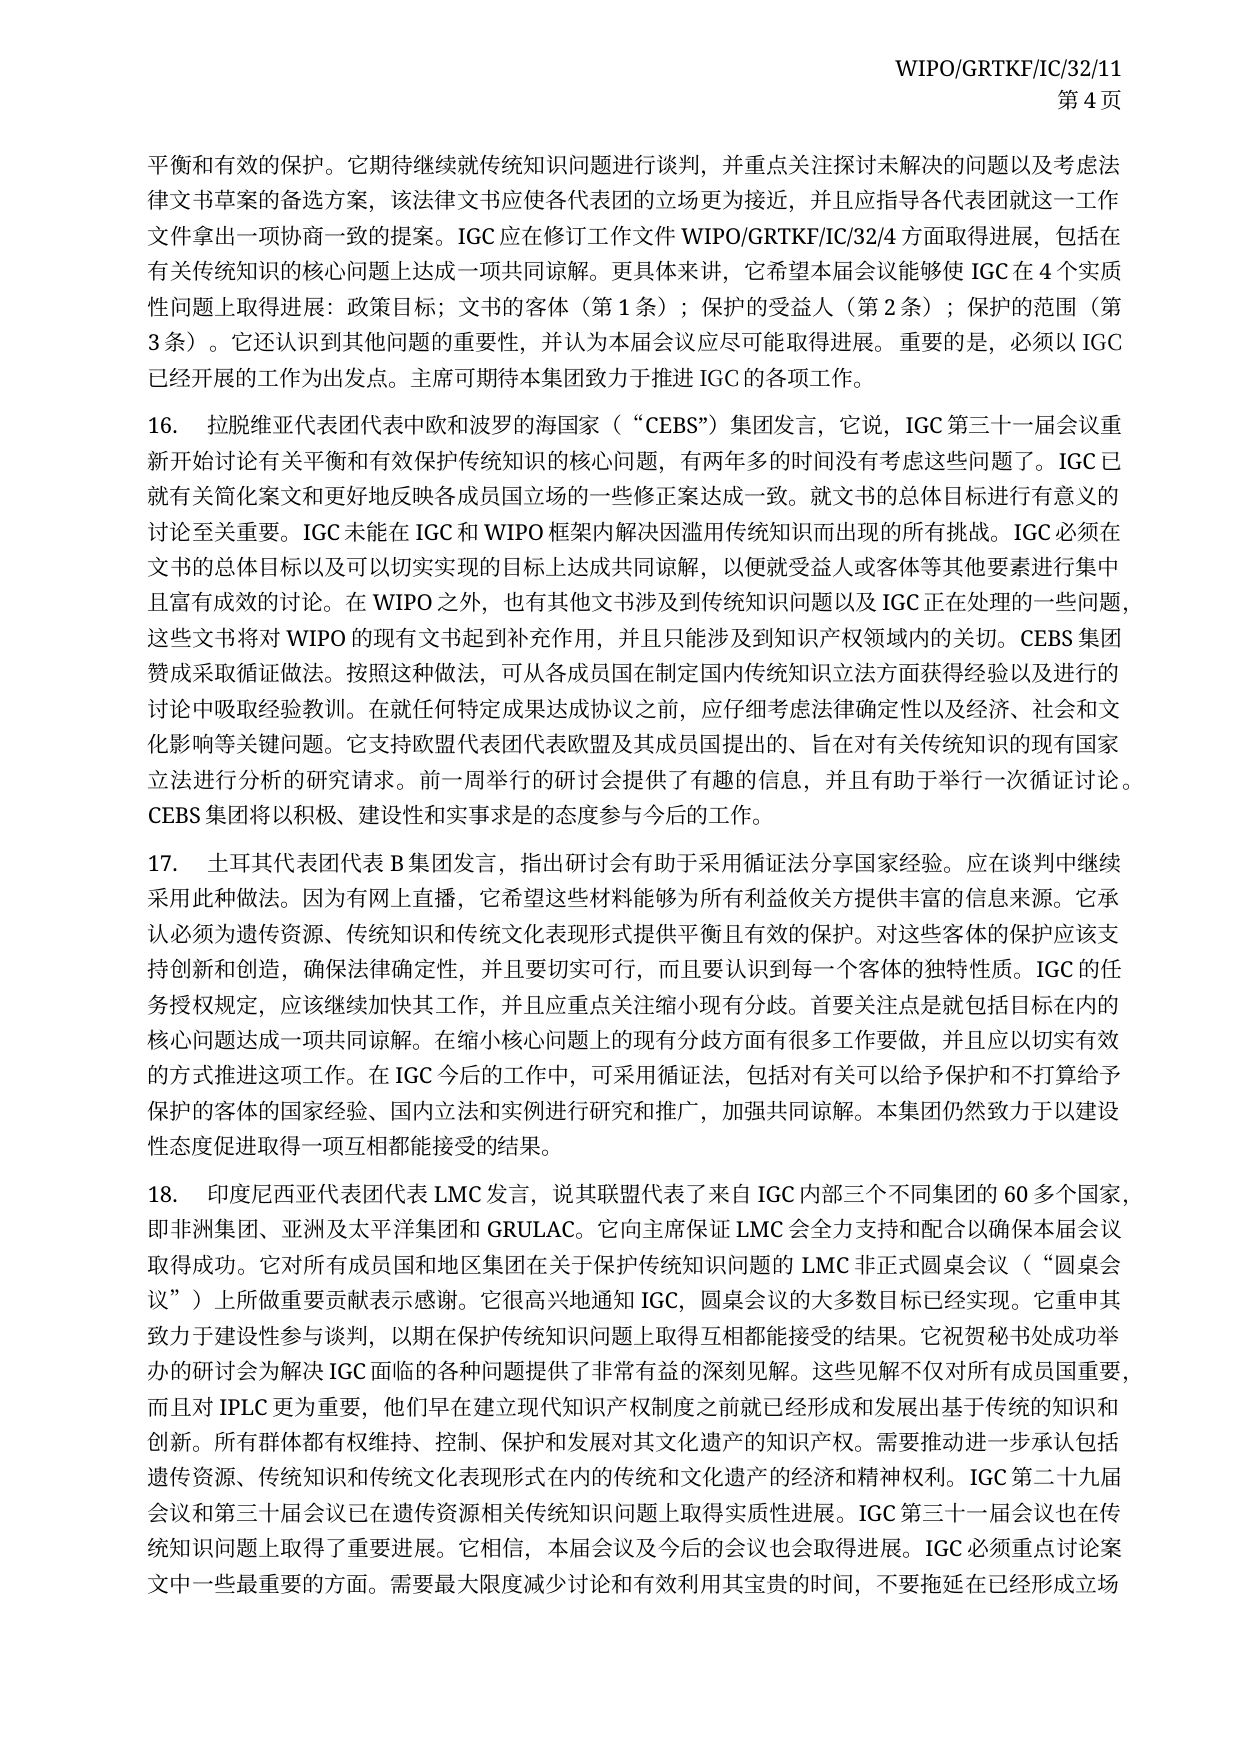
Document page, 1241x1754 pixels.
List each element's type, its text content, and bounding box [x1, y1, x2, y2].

list 土耳其代表团代表B集团发言，指出研讨会有助于采用循证法分享国家经验。应在谈判中继续采用此种做法。因为有网上直播，它希望这些材料能够为所有利益攸关方提供丰富的信息来源。它承认必须为遗传资源、传统知识和传统文化表现形式提供平衡且有效的保护。对这些客体的保护应该支持创新和创造，确保法律确定性，并且要切实可行，而且要认识到每一个客体的独特性质。IGC的任务授权规定，应该继续加快其工作，并且应重点关注缩小现有分歧。首要关注点是就包括目标在内的核心问题达成一项共同谅解。在缩小核心问题上的现有分歧方面有很多工作要做，并且应以切实有效的方式推进这项工作。在IGC今后的工作中，可采用循证法，包括对有关可以给予保护和不打算给予保护的客体的国家经验、国内立法和实例进行研究和推广，加强共同谅解。本集团仍然致力于以建设性态度促进取得一项互相都能接受的结果。 [148, 842, 1122, 1161]
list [148, 1173, 1122, 1598]
list 拉脱维亚代表团代表中欧和波罗的海国家（“CEBS”）集团发言，它说，IGC第三十一届会议重新开始讨论有关平衡和有效保护传统知识的核心问题，有两年多的时间没有考虑这些问题了。IGC已就有关简化案文和更好地反映各成员国立场的一些修正案达成一致。就文书的总体目标进行有意义的讨论至关重要。IGC未能在IGC和WIPO框架内解决因滥用传统知识而出现的所有挑战。IGC必须在文书的总体目标以及可以切实实现的目标上达成共同谅解，以便就受益人或客体等其他要素进行集中且富有成效的讨论。在WIPO之外，也有其他文书涉及到传统知识问题以及IGC正在处理的一些问题，这些文书将对WIPO的现有文书起到补充作用，并且只能涉及到知识产权领域内的关切。CEBS集团赞成采取循证做法。按照这种做法，可从各成员国在制定国内传统知识立法方面获得经验以及进行的讨论中吸取经验教训。在就任何特定成果达成协议之前，应仔细考虑法律确定性以及经济、社会和文化影响等关键问题。它支持欧盟代表团代表欧盟及其成员国提出的、旨在对有关传统知识的现有国家立法进行分析的研究请求。前一周举行的研讨会提供了有趣的信息，并且有助于举行一次循证讨论。CEBS集团将以积极、建设性和实事求是的态度参与今后的工作。 [148, 405, 1122, 830]
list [148, 144, 1122, 392]
